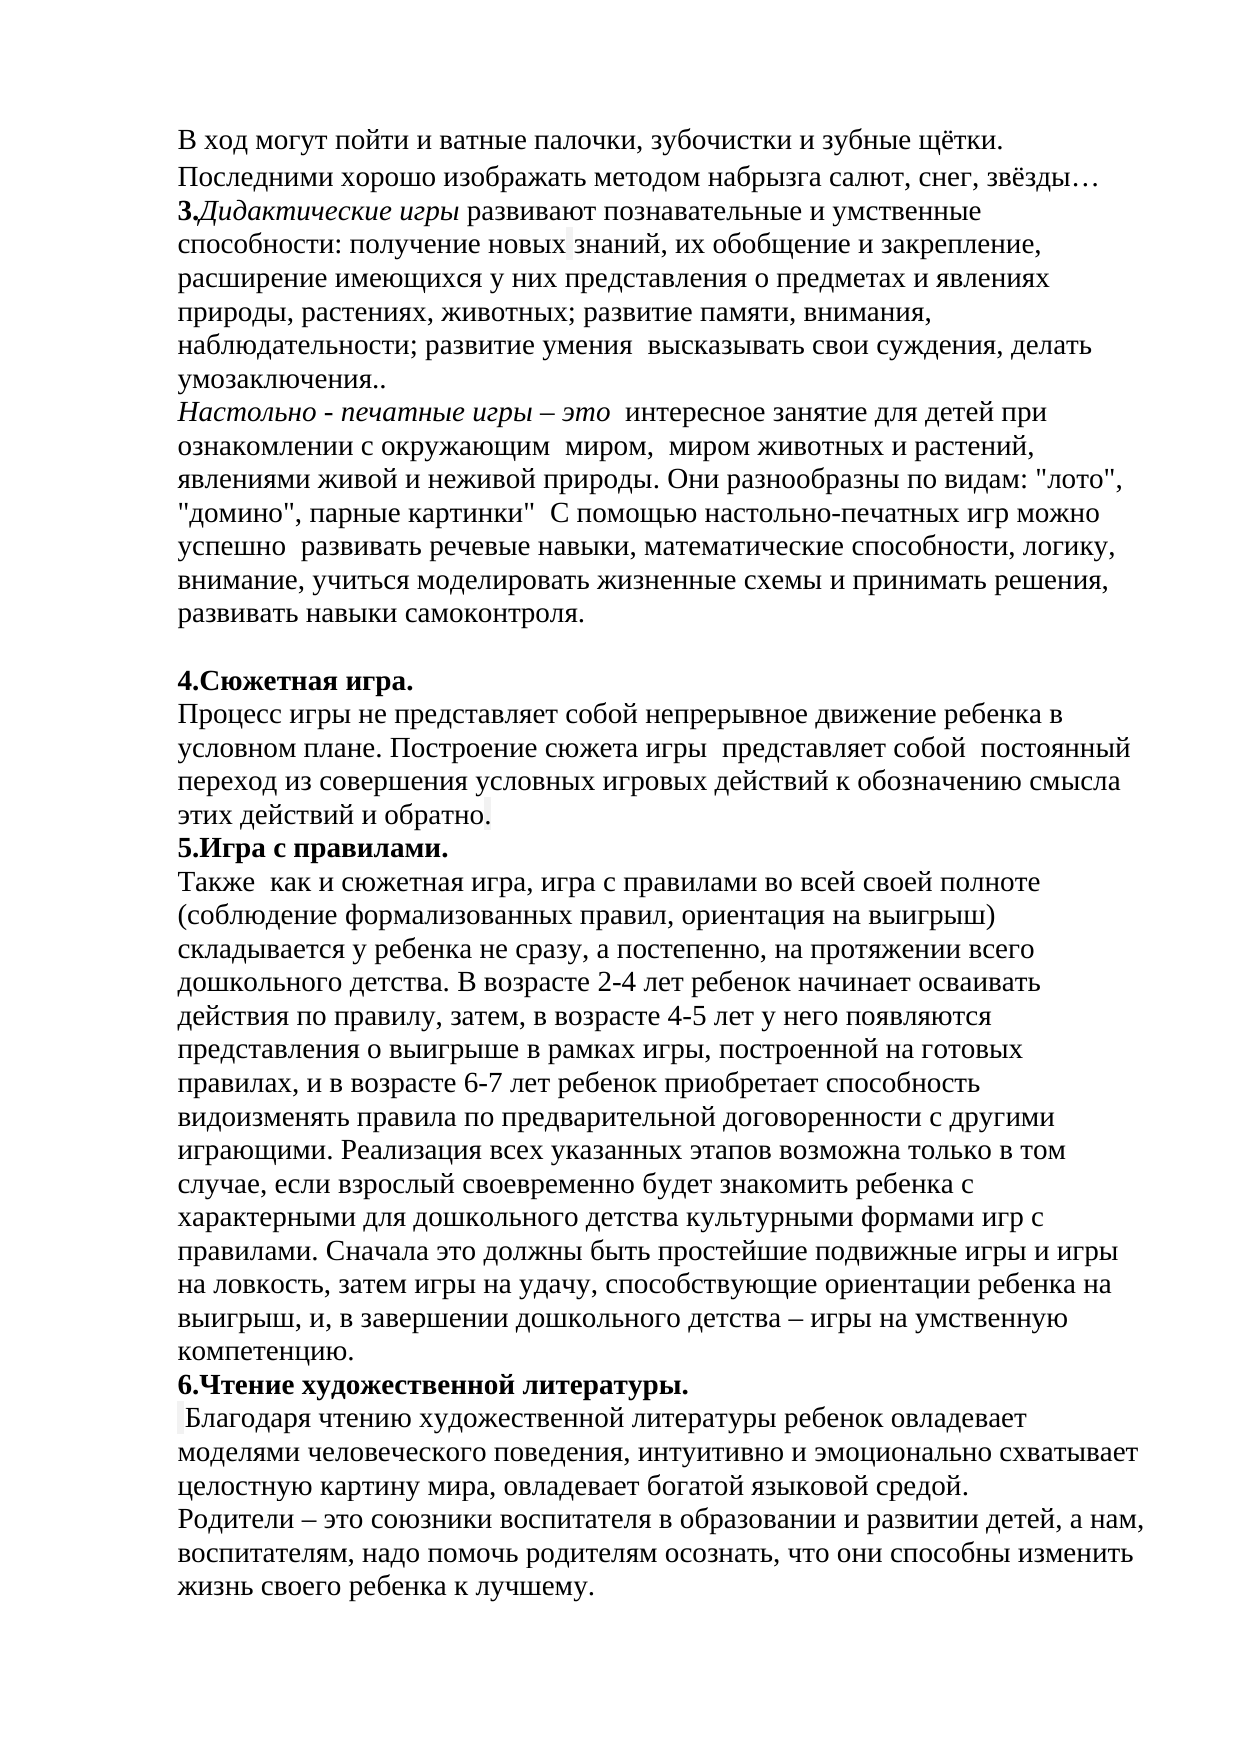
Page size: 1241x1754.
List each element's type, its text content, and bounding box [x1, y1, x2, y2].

text Родители – это союзники воспитателя в образовании и развитии детей, а нам, воспитателям, надо помочь родителям осознать, что они способны изменить жизнь своего ребенка к лучшему. [595, 1501, 1152, 1602]
text Настольно - печатные игры – это интересное занятие для детей при ознакомлении с окружающим миром, миром животных и растений, явлениями живой и неживой природы. Они разнообразны по видам: "лото", "домино", парные картинки" С помощью настольно-печатных игр можно успешно развивать речевые навыки, математические способности, логику, внимание, учиться моделировать жизненные схемы и принимать решения, развивать навыки самоконтроля. 4.Сюжетная игра. Процесс игры не представляет собой непрерывное движение ребенка в условном плане. Построение сюжета игры представляет собой постоянный переход из совершения условных игровых действий к обозначению смысла этих действий и обратно. [177, 394, 1152, 830]
text 5.Игра с правилами. Также как и сюжетная игра, игра с правилами во всей своей полноте (соблюдение формализованных правил, ориентация на выигрыш) складывается у ребенка не сразу, а постепенно, на протяжении всего дошкольного детства. В возрасте 2-4 лет ребенок начинает осваивать действия по правилу, затем, в возрасте 4-5 лет у него появляются представления о выигрыше в рамках игры, построенной на готовых правилах, и в возрасте 6-7 лет ребенок приобретает способность видоизменять правила по предварительной договоренности с другими играющими. Реализация всех указанных этапов возможна только в том случае, если взрослый своевременно будет знакомить ребенка с характерными для дошкольного детства культурными формами игр с правилами. Сначала это должны быть простейшие подвижные игры и игры на ловкость, затем игры на удачу, способствующие ориентации ребенка на выигрыш, и, в завершении дошкольного детства – игры на умственную компетенцию. 6.Чтение художественной литературы. [177, 830, 1152, 1401]
text Благодаря чтению художественной литературы ребенок овладевает моделями человеческого поведения, интуитивно и эмоционально схватывает целостную картину мира, овладевает богатой языковой средой. [177, 1401, 1152, 1501]
text В ход могут пойти и ватные палочки, зубочистки и зубные щётки. Последними хорошо изображать методом набрызга салют, снег, звёзды… [177, 118, 1152, 193]
text 3.Дидактические игры развивают познавательные и умственные способности: получение новых знаний, их обобщение и закрепление, расширение имеющихся у них представления о предметах и явлениях природы, растениях, животных; развитие памяти, внимания, наблюдательности; развитие умения высказывать свои суждения, делать умозаключения.. [177, 193, 1152, 394]
